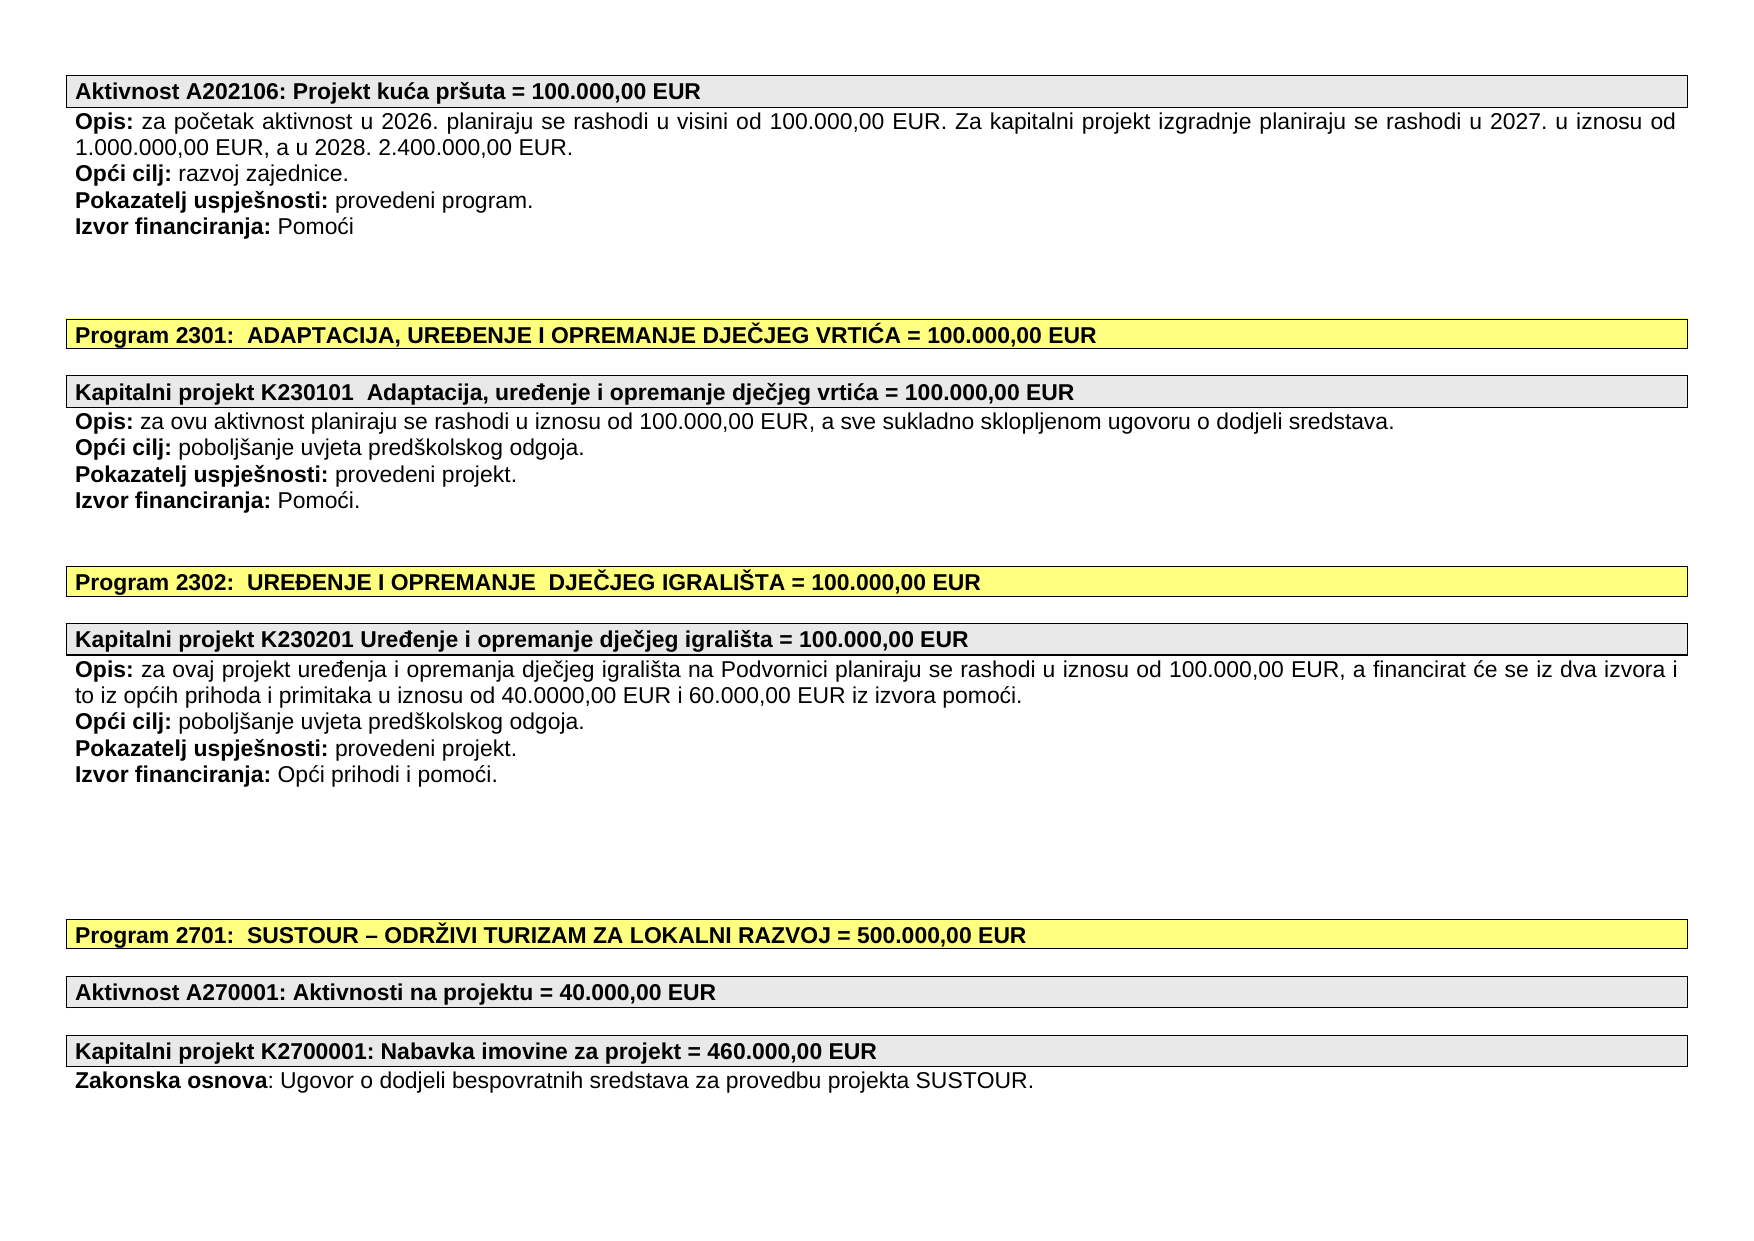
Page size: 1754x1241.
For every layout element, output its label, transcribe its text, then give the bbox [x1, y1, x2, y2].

text Opći cilj: poboljšanje uvjeta predškolskog odgoja. [75, 708, 1679, 734]
text Pokazatelj uspješnosti: provedeni projekt. [75, 734, 1679, 761]
text Pokazatelj uspješnosti: provedeni projekt. [75, 461, 1679, 487]
text Opis: za početak aktivnost u 2026. planiraju se rashodi u visini od 100.000,00 EUR. Za kapitalni projekt izgradnje planiraju se rashodi u 2027. u iznosu od 1.000.000,00 EUR, a u 2028. 2.400.000,00 EUR. [75, 108, 1679, 160]
text Opis: za ovu aktivnost planiraju se rashodi u iznosu od 100.000,00 EUR, a sve sukladno sklopljenom ugovoru o dodjeli sredstava. [75, 408, 1679, 434]
text Kapitalni projekt K230201 Uređenje i opremanje dječjeg igrališta = 100.000,00 EUR [67, 624, 1687, 654]
text Pokazatelj uspješnosti: provedeni program. [75, 187, 1679, 213]
text Kapitalni projekt K230101 Adaptacija, uređenje i opremanje dječjeg vrtića = 100.000,00 EUR [67, 376, 1687, 407]
text Opći cilj: razvoj zajednice. [75, 160, 1679, 187]
text Aktivnost A202106: Projekt kuća pršuta = 100.000,00 EUR [67, 76, 1687, 107]
text Aktivnost A270001: Aktivnosti na projektu = 40.000,00 EUR [67, 977, 1687, 1007]
text Program 2302: UREĐENJE I OPREMANJE DJEČJEG IGRALIŠTA = 100.000,00 EUR [67, 567, 1687, 596]
text Kapitalni projekt K2700001: Nabavka imovine za projekt = 460.000,00 EUR [67, 1036, 1687, 1066]
text Izvor financiranja: Pomoći [75, 213, 1679, 239]
text Opći cilj: poboljšanje uvjeta predškolskog odgoja. [75, 434, 1679, 461]
text Izvor financiranja: Pomoći. [75, 487, 1679, 513]
text Izvor financiranja: Opći prihodi i pomoći. [75, 761, 1679, 787]
text Program 2701: SUSTOUR – ODRŽIVI TURIZAM ZA LOKALNI RAZVOJ = 500.000,00 EUR [67, 920, 1687, 948]
text Program 2301: ADAPTACIJA, UREĐENJE I OPREMANJE DJEČJEG VRTIĆA = 100.000,00 EUR [67, 320, 1687, 348]
text Opis: za ovaj projekt uređenja i opremanja dječjeg igrališta na Podvornici planiraju se rashodi u iznosu od 100.000,00 EUR, a financirat će se iz dva izvora i to iz općih prihoda i primitaka u iznosu od 40.0000,00 EUR i 60.000,00 EUR iz izvora pomoći. [75, 656, 1679, 708]
text Zakonska osnova: Ugovor o dodjeli bespovratnih sredstava za provedbu projekta SUSTOUR. [75, 1067, 1679, 1094]
